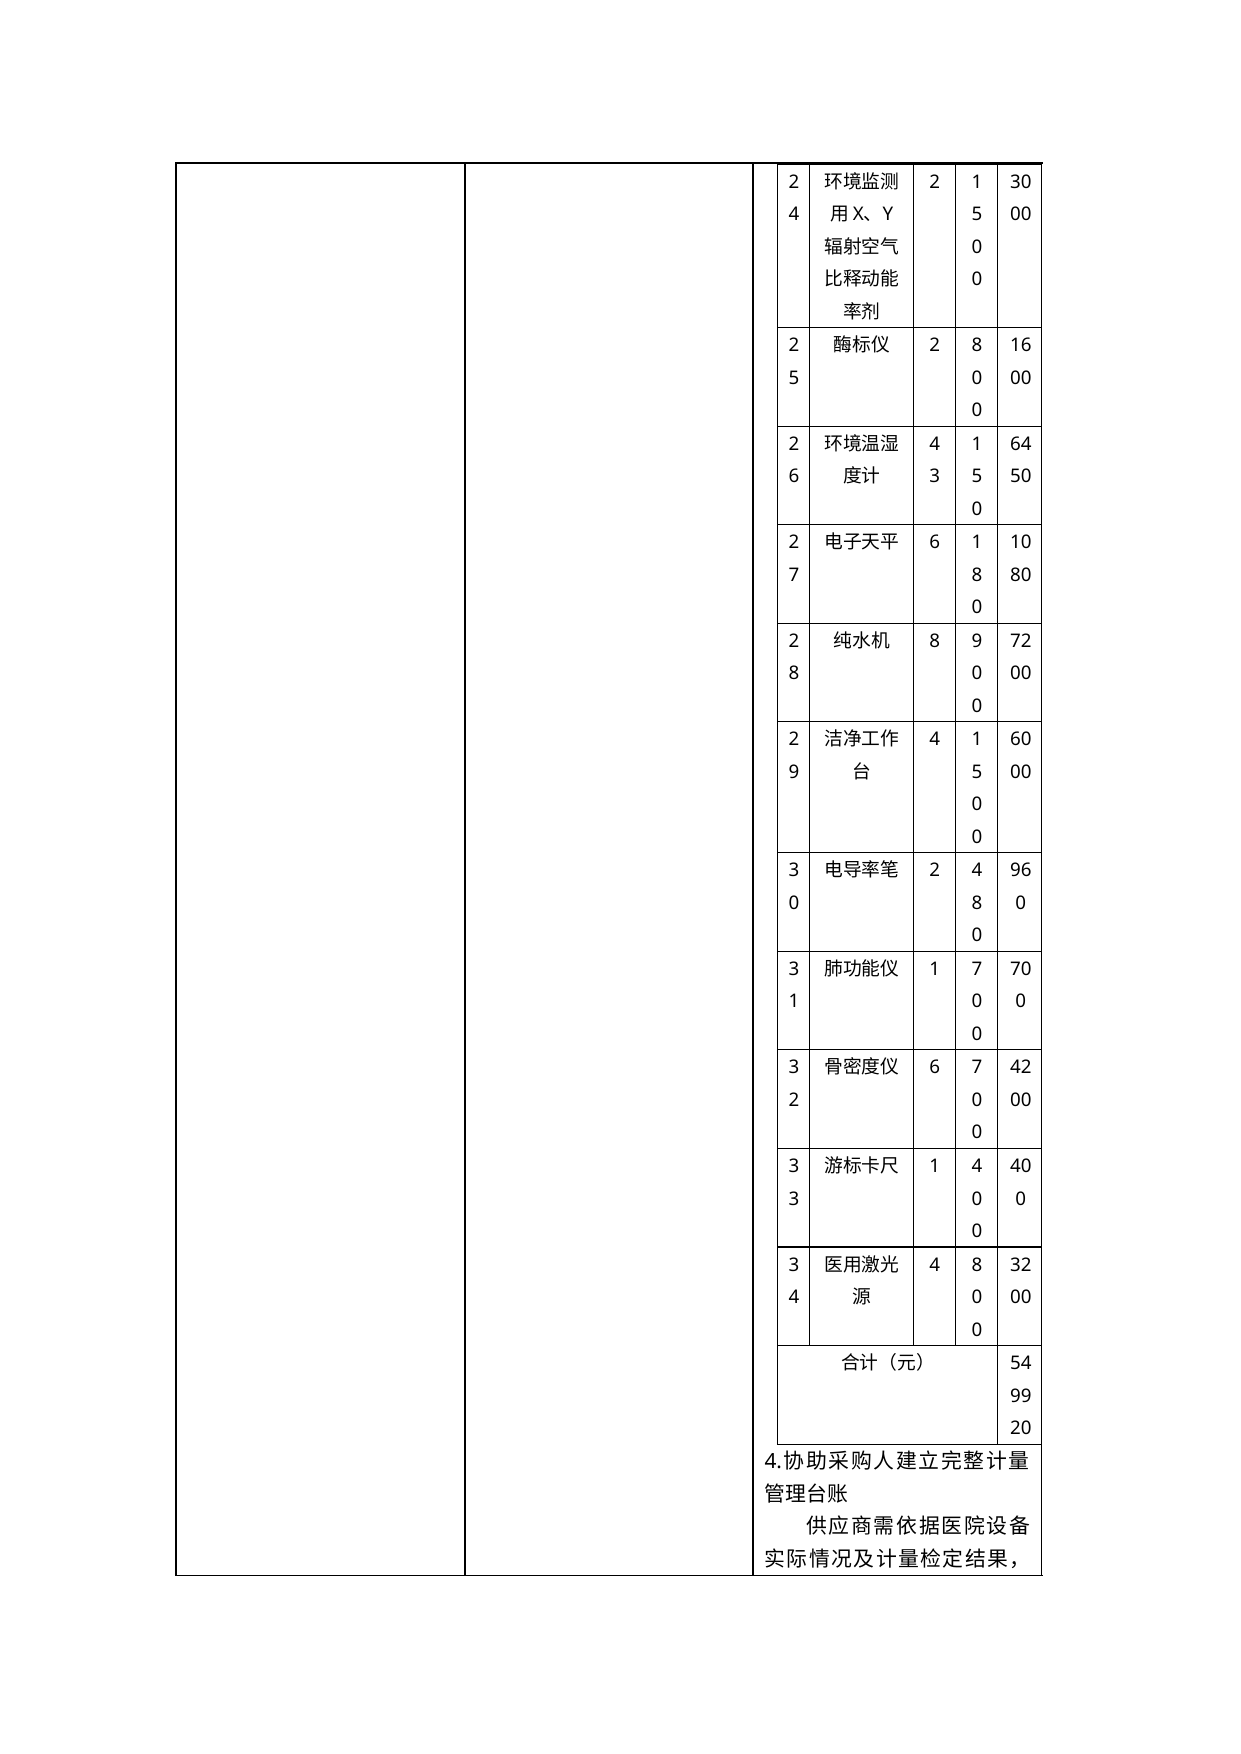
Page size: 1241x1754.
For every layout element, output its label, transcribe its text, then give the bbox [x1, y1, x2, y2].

table_cell 1 [177, 164, 464, 1574]
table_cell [754, 164, 1041, 1574]
table_cell [466, 164, 752, 1574]
